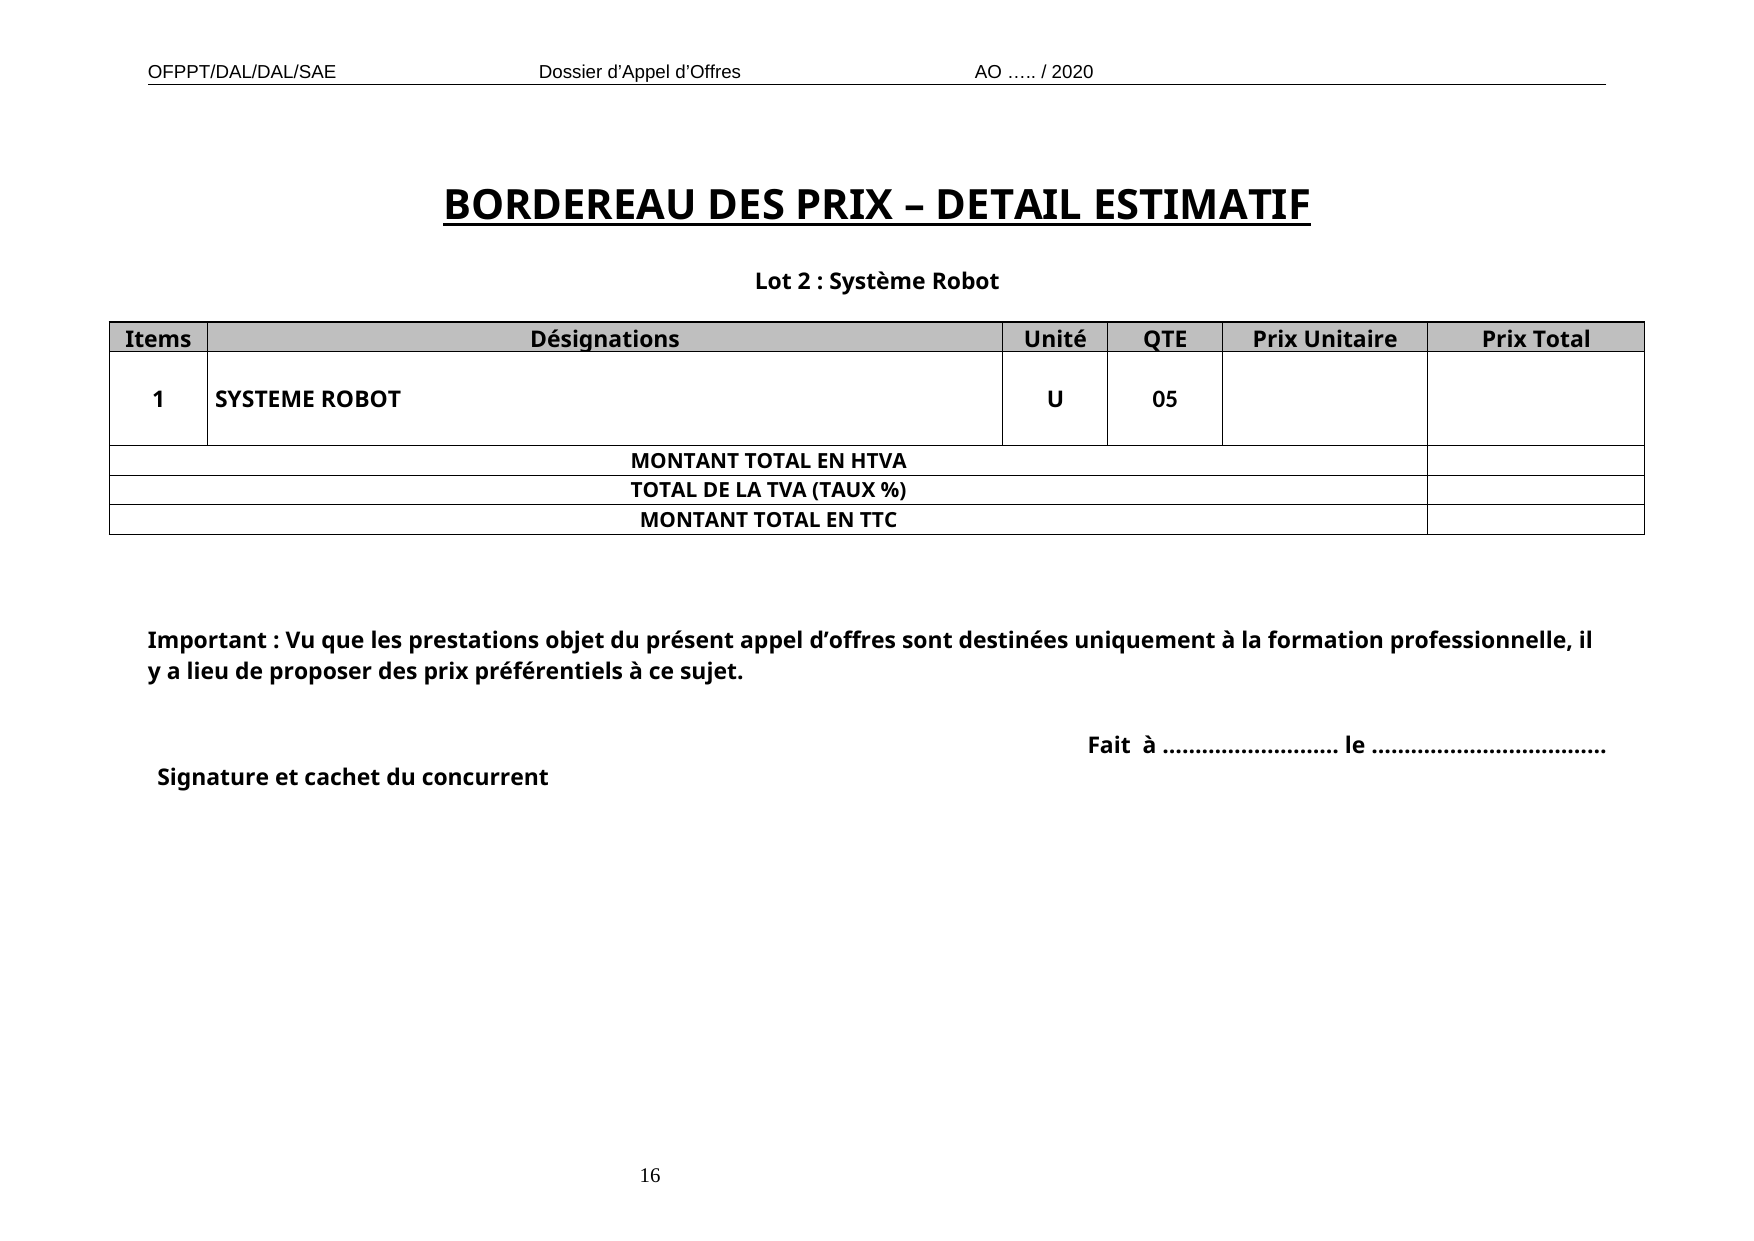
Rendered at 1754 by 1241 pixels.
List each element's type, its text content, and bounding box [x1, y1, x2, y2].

text Lot 2 : Système Robot [148, 265, 1606, 296]
table_cell [1428, 446, 1644, 474]
text Important : Vu que les prestations objet du présent appel d’offres sont destinées uniquement à la formation professionnelle, il y a lieu de proposer des prix préférentiels à ce sujet. [148, 623, 1606, 686]
table_cell TOTAL DE LA TVA (TAUX %) [110, 476, 1427, 504]
table_cell U [1003, 352, 1107, 445]
table_header QTE [1108, 323, 1222, 351]
table_header Prix Total En HTVA En chiffre [1428, 323, 1644, 351]
table_cell 1 [110, 352, 207, 445]
table_cell [1428, 505, 1644, 534]
table_header Prix Unitaire En HTVA En chiffre [1223, 323, 1427, 351]
table_header Désignations [208, 323, 1002, 351]
table_cell [1428, 352, 1644, 445]
table_header Unité [1003, 323, 1107, 351]
table_cell MONTANT TOTAL EN TTC [110, 505, 1427, 534]
text Signature et cachet du concurrent [148, 760, 1606, 792]
table_cell MONTANT TOTAL EN HTVA [110, 446, 1427, 474]
table_cell 05 [1108, 352, 1222, 445]
table_cell [1223, 352, 1427, 445]
text BORDEREAU DES PRIX – DETAIL ESTIMATIF [148, 175, 1606, 232]
text Fait à ……………………… le ……………………………… [148, 729, 1606, 760]
table_cell [1428, 476, 1644, 504]
table_header Items N° [110, 323, 207, 351]
table_cell SYSTEME ROBOT [208, 352, 1002, 445]
